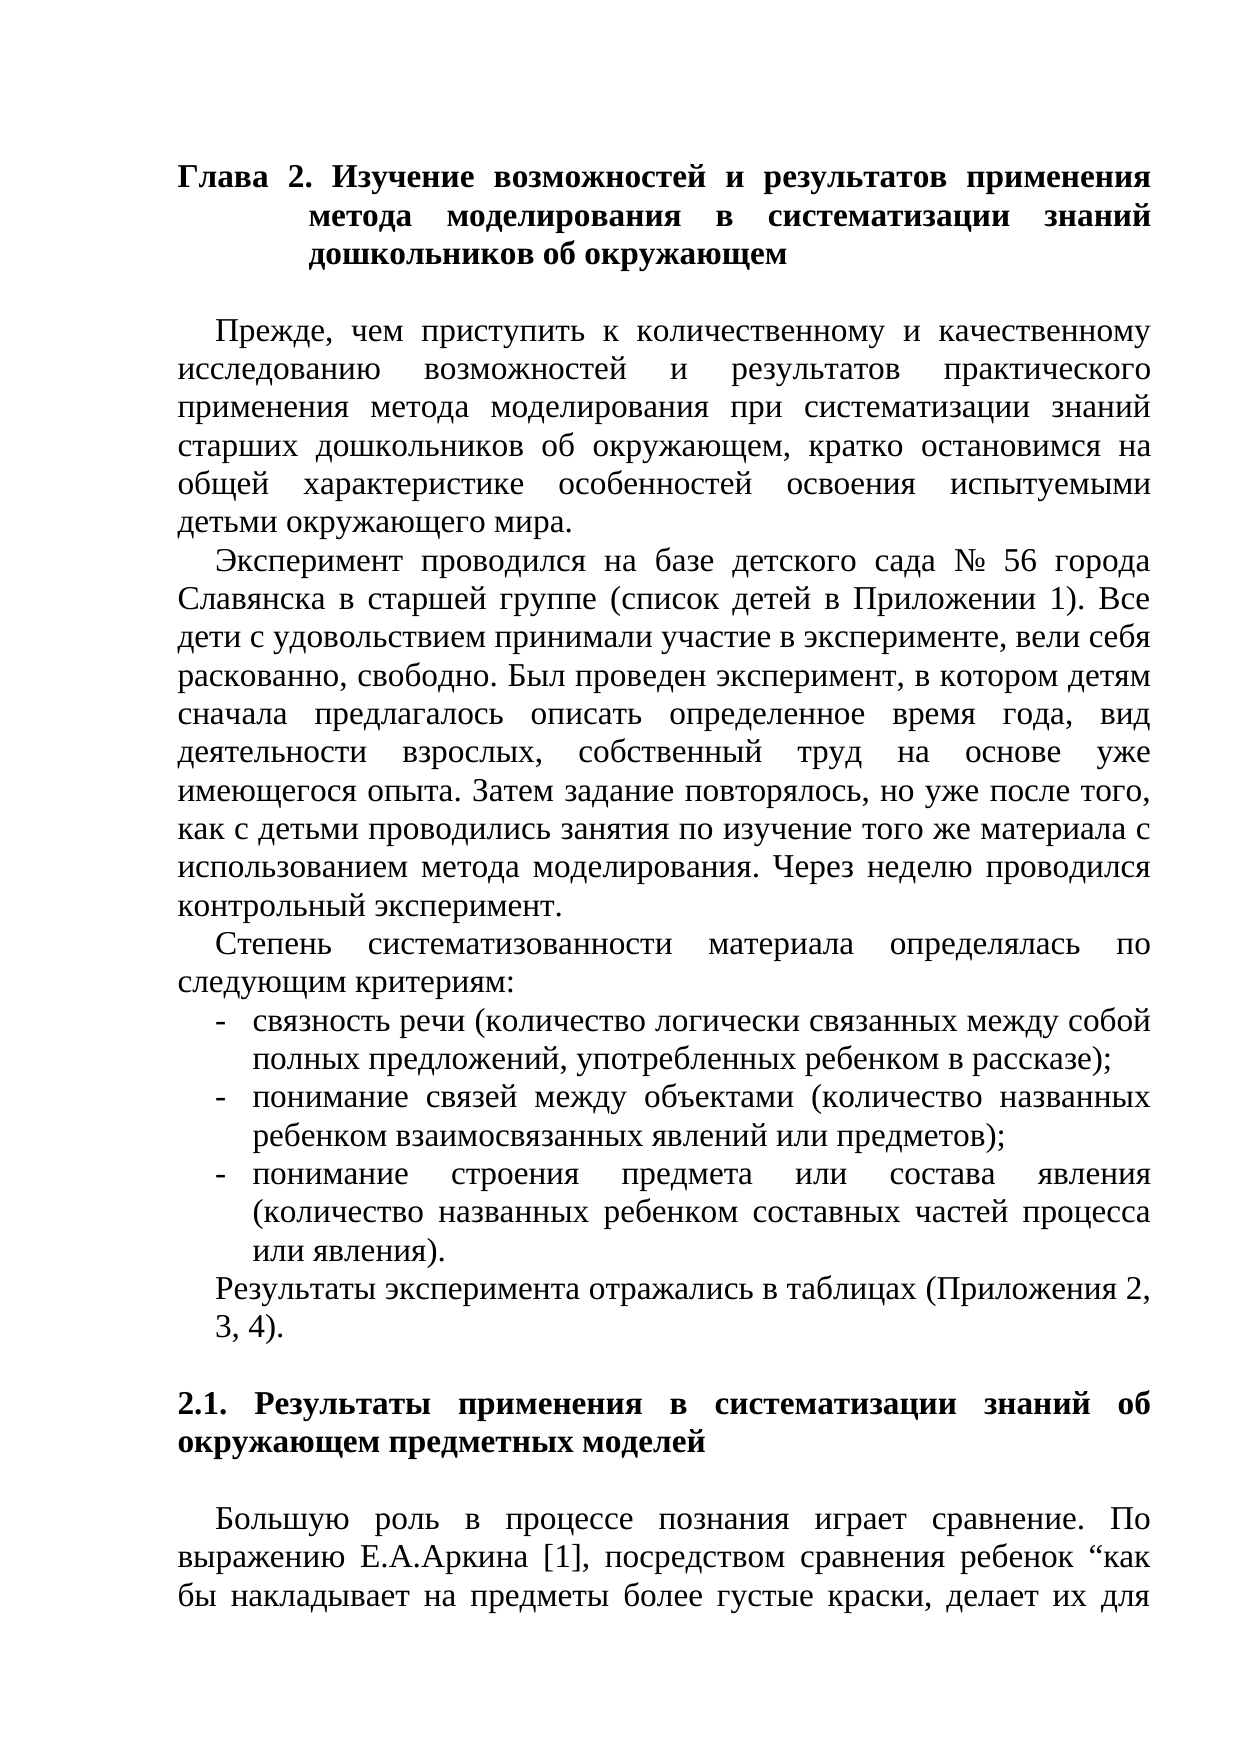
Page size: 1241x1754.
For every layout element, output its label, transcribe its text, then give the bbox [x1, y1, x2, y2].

text Результаты эксперимента отражались в таблицах (Приложения 2, 3, 4). [215, 1268, 1152, 1345]
text Эксперимент проводился на базе детского сада № 56 города Славянска в старшей группе (список детей в Приложении 1). Все дети с удовольствием принимали участие в эксперименте, вели себя раскованно, свободно. Был проведен эксперимент, в котором детям сначала предлагалось описать определенное время года, вид деятельности взрослых, собственный труд на основе уже имеющегося опыта. Затем задание повторялось, но уже после того, как с детьми проводились занятия по изучение того же материала с использованием метода моделирования. Через неделю проводился контрольный эксперимент. [177, 540, 1152, 923]
text 2.1. Результаты применения в систематизации знаний об окружающем предметных моделей [177, 1383, 1152, 1460]
text Глава 2. Изучение возможностей и результатов применения метода моделирования в систематизации знаний дошкольников об окружающем [177, 156, 1152, 271]
list понимание связей между объектами (количество названных ребенком взаимосвязанных явлений или предметов); [215, 1076, 1152, 1153]
text Степень систематизованности материала определялась по следующим критериям: [177, 923, 1152, 1000]
list понимание строения предмета или состава явления (количество названных ребенком составных частей процесса или явления). [215, 1153, 1152, 1268]
list связность речи (количество логически связанных между собой полных предложений, употребленных ребенком в рассказе); [215, 1000, 1152, 1076]
text Прежде, чем приступить к количественному и качественному исследованию возможностей и результатов практического применения метода моделирования при систематизации знаний старших дошкольников об окружающем, кратко остановимся на общей характеристике особенностей освоения испытуемыми детьми окружающего мира. [177, 310, 1152, 540]
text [177, 1498, 1152, 1613]
